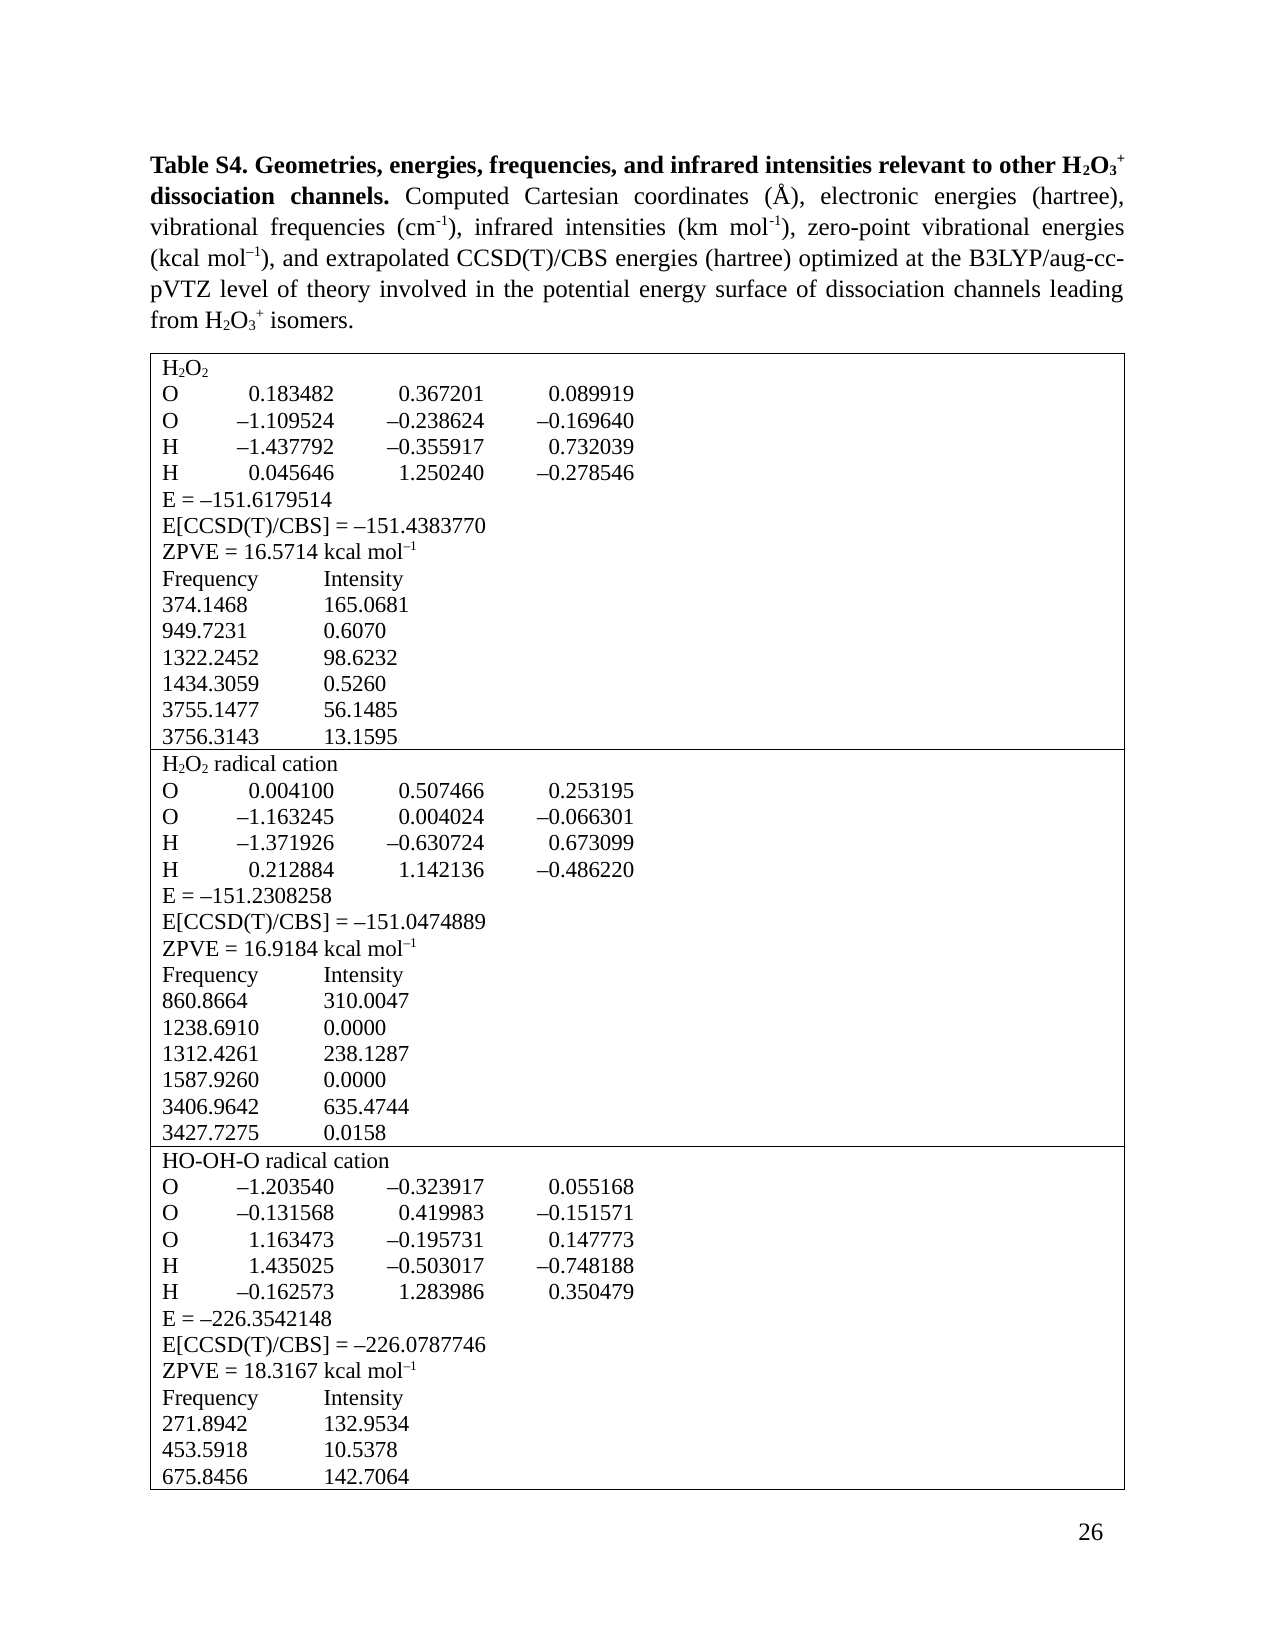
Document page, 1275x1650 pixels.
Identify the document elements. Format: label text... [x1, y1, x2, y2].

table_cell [151, 1147, 1124, 1489]
table_cell H2O2 radical cation O 0.004100 0.507466 0.253195 O –1.163245 0.004024 –0.066301 H –1.371926 –0.630724 0.673099 H 0.212884 1.142136 –0.486220 E = –151.2308258 E[CCSD(T)/CBS] = –151.0474889 ZPVE = 16.9184 kcal mol–1 Frequency Intensity 860.8664 310.0047 1238.6910 0.0000 1312.4261 238.1287 1587.9260 0.0000 3406.9642 635.4744 3427.7275 0.0158 [151, 750, 1124, 1146]
text Table S4. Geometries, energies, frequencies, and infrared intensities relevant to other H2O3+ dissociation channels. Computed Cartesian coordinates (Å), electronic energies (hartree), vibrational frequencies (cm-1), infrared intensities (km mol-1), zero-point vibrational energies (kcal mol–1), and extrapolated CCSD(T)/CBS energies (hartree) optimized at the B3LYP/aug-cc-pVTZ level of theory involved in the potential energy surface of dissociation channels leading from H2O3+ isomers. [150, 150, 1125, 334]
table_header H2O2 O 0.183482 0.367201 0.089919 O –1.109524 –0.238624 –0.169640 H –1.437792 –0.355917 0.732039 H 0.045646 1.250240 –0.278546 E = –151.6179514 E[CCSD(T)/CBS] = –151.4383770 ZPVE = 16.5714 kcal mol–1 Frequency Intensity 374.1468 165.0681 949.7231 0.6070 1322.2452 98.6232 1434.3059 0.5260 3755.1477 56.1485 3756.3143 13.1595 [151, 354, 1124, 749]
